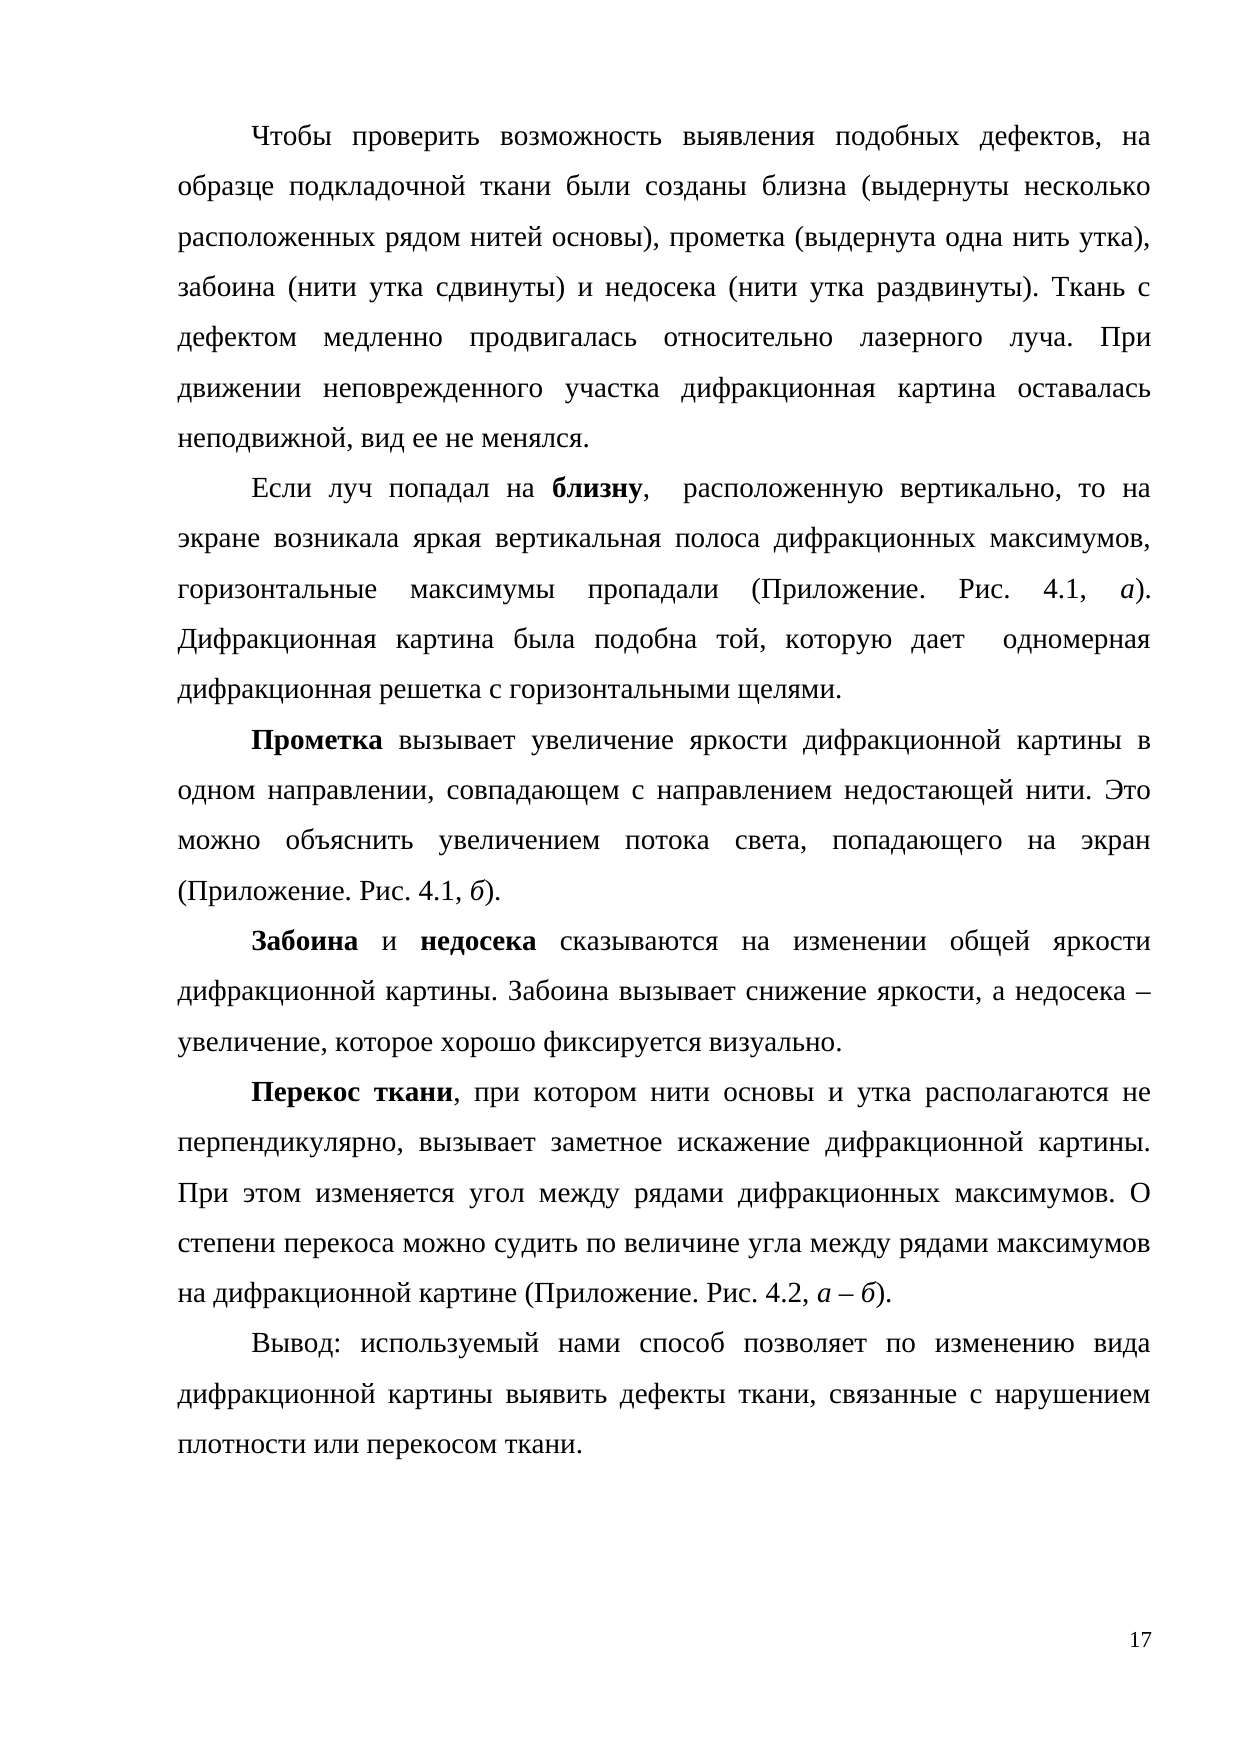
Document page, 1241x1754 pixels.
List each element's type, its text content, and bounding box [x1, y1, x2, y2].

text Перекос ткани, при котором нити основы и утка располагаются не перпендикулярно, вызывает заметное искажение дифракционной картины. При этом изменяется угол между рядами дифракционных максимумов. О степени перекоса можно судить по величине угла между рядами максимумов на дифракционной картине (Приложение. Рис. 4.2, а – б). [177, 1074, 1152, 1309]
text Прометка вызывает увеличение яркости дифракционной картины в одном направлении, совпадающем с направлением недостающей нити. Это можно объяснить увеличением потока света, попадающего на экран (Приложение. Рис. 4.1, б). [177, 722, 1152, 906]
text Вывод: используемый нами способ позволяет по изменению вида дифракционной картины выявить дефекты ткани, связанные с нарушением плотности или перекосом ткани. [177, 1326, 1152, 1460]
text Чтобы проверить возможность выявления подобных дефектов, на образце подкладочной ткани были созданы близна (выдернуты несколько расположенных рядом нитей основы), прометка (выдернута одна нить утка), забоина (нити утка сдвинуты) и недосека (нити утка раздвинуты). Ткань с дефектом медленно продвигалась относительно лазерного луча. При движении неповрежденного участка дифракционная картина оставалась неподвижной, вид ее не менялся. [177, 118, 1152, 453]
text Если луч попадал на близну, расположенную вертикально, то на экране возникала яркая вертикальная полоса дифракционных максимумов, горизонтальные максимумы пропадали (Приложение. Рис. 4.1, а). Дифракционная картина была подобна той, которую дает одномерная дифракционная решетка с горизонтальными щелями. [177, 470, 1152, 705]
text Забоина и недосека сказываются на изменении общей яркости дифракционной картины. Забоина вызывает снижение яркости, а недосека – увеличение, которое хорошо фиксируется визуально. [177, 923, 1152, 1057]
